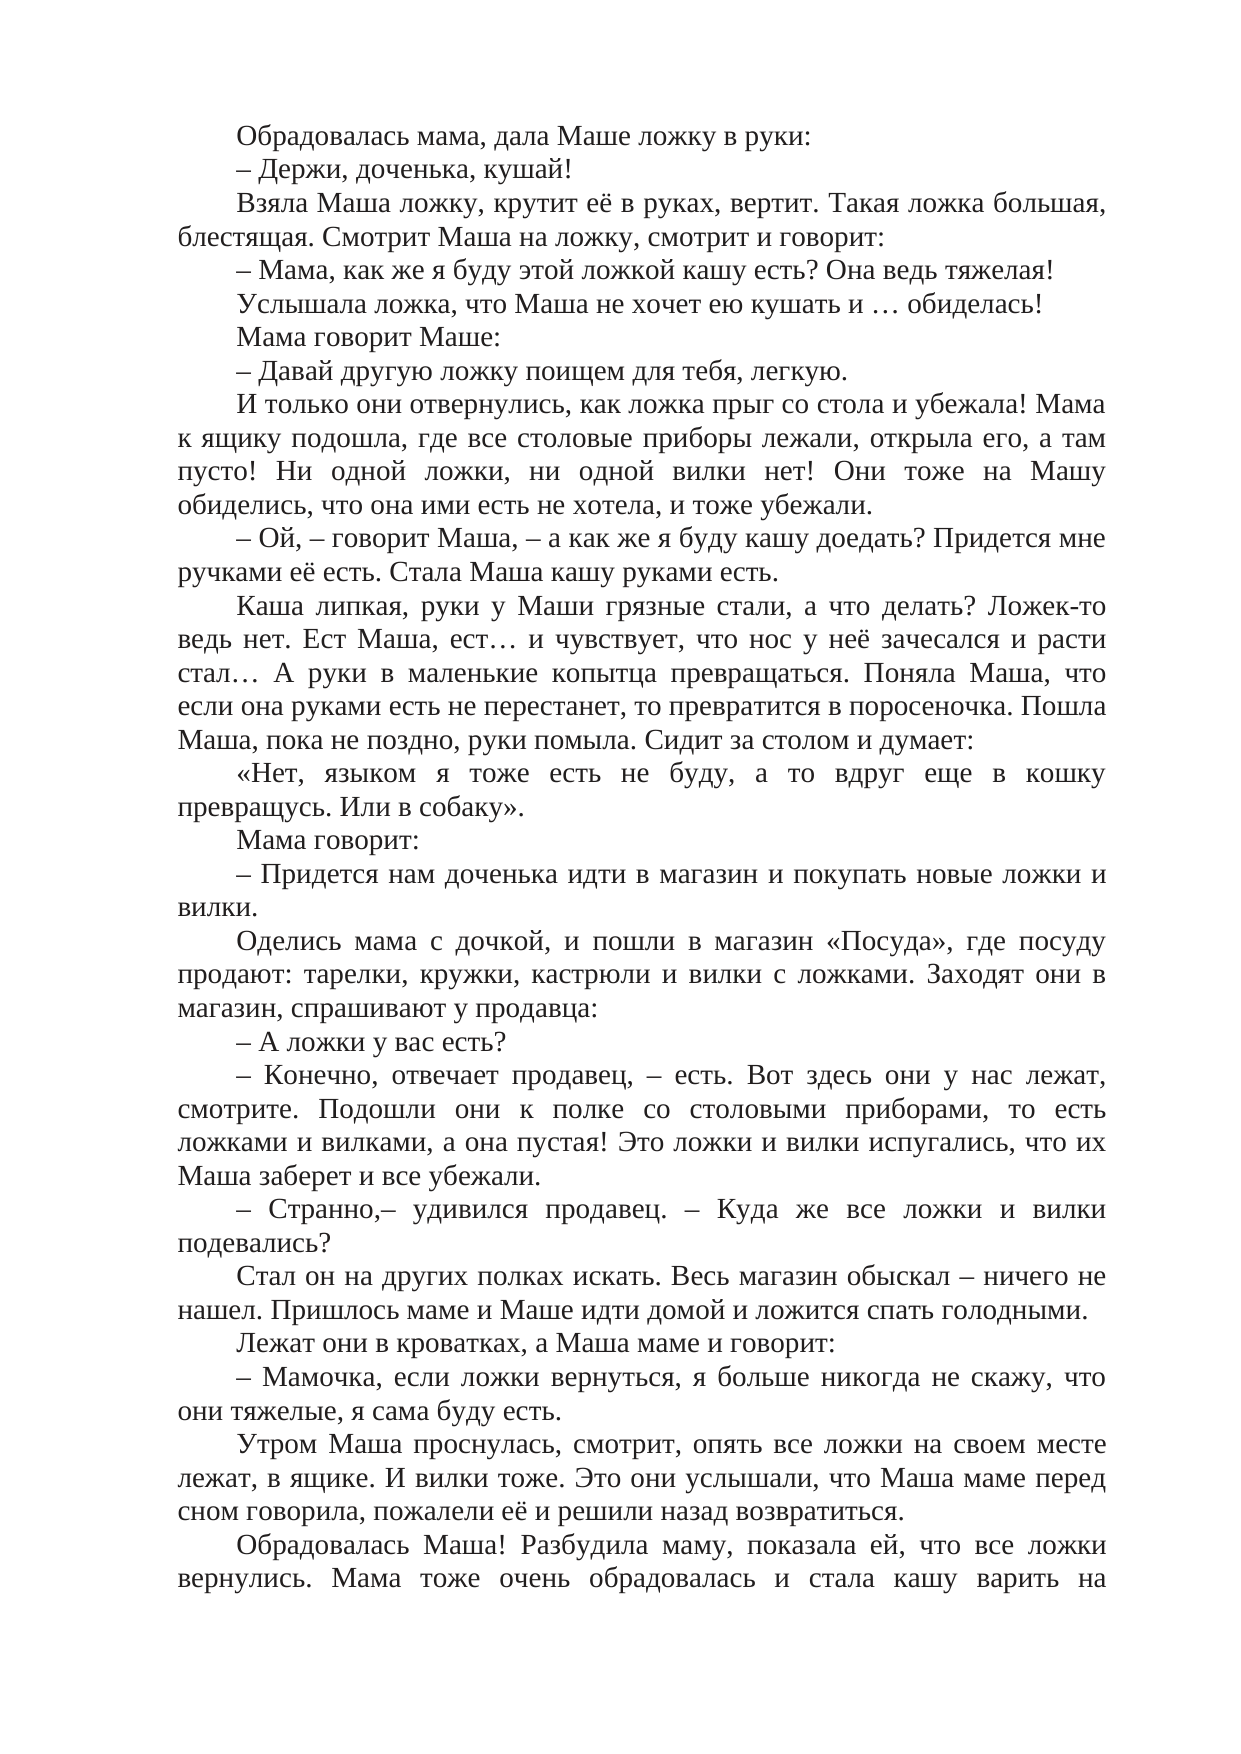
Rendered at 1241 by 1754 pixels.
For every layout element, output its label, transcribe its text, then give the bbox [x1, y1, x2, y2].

text – Придется нам доченька идти в магазин и покупать новые ложки и вилки. [177, 856, 1107, 923]
text Утром Маша проснулась, смотрит, опять все ложки на своем месте лежат, в ящике. И вилки тоже. Это они услышали, что Маша маме перед сном говорила, пожалели её и решили назад возвратиться. [177, 1426, 1107, 1527]
text Мама говорит Маше: [177, 319, 1107, 353]
text Стал он на других полках искать. Весь магазин обыскал – ничего не нашел. Пришлось маме и Маше идти домой и ложится спать голодными. [177, 1258, 1107, 1326]
text – А ложки у вас есть? [177, 1024, 1107, 1057]
text Оделись мама с дочкой, и пошли в магазин «Посуда», где посуду продают: тарелки, кружки, кастрюли и вилки с ложками. Заходят они в магазин, спрашивают у продавца: [177, 923, 1107, 1024]
text – Мамочка, если ложки вернуться, я больше никогда не скажу, что они тяжелые, я сама буду есть. [177, 1359, 1107, 1426]
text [177, 1527, 1107, 1594]
text – Ой, – говорит Маша, – а как же я буду кашу доедать? Придется мне ручками её есть. Стала Маша кашу руками есть. [177, 521, 1107, 588]
text Взяла Маша ложку, крутит её в руках, вертит. Такая ложка большая, блестящая. Смотрит Маша на ложку, смотрит и говорит: [177, 185, 1107, 252]
text Услышала ложка, что Маша не хочет ею кушать и … обиделась! [177, 286, 1107, 319]
text И только они отвернулись, как ложка прыг со стола и убежала! Мама к ящику подошла, где все столовые приборы лежали, открыла его, а там пусто! Ни одной ложки, ни одной вилки нет! Они тоже на Машу обиделись, что она ими есть не хотела, и тоже убежали. [177, 386, 1107, 521]
text Мама говорит: [177, 822, 1107, 856]
text Каша липкая, руки у Маши грязные стали, а что делать? Ложек-то ведь нет. Ест Маша, ест… и чувствует, что нос у неё зачесался и расти стал… А руки в маленькие копытца превращаться. Поняла Маша, что если она руками есть не перестанет, то превратится в поросеночка. Пошла Маша, пока не поздно, руки помыла. Сидит за столом и думает: [177, 588, 1107, 755]
text – Мама, как же я буду этой ложкой кашу есть? Она ведь тяжелая! [177, 252, 1107, 286]
text – Держи, доченька, кушай! [177, 152, 1107, 185]
text – Давай другую ложку поищем для тебя, легкую. [177, 353, 1107, 386]
text Обрадовалась мама, дала Маше ложку в руки: [177, 118, 1107, 152]
text – Конечно, отвечает продавец, – есть. Вот здесь они у нас лежат, смотрите. Подошли они к полке со столовыми приборами, то есть ложками и вилками, а она пустая! Это ложки и вилки испугались, что их Маша заберет и все убежали. [177, 1057, 1107, 1191]
text – Странно,– удивился продавец. – Куда же все ложки и вилки подевались? [177, 1191, 1107, 1258]
text «Нет, языком я тоже есть не буду, а то вдруг еще в кошку превращусь. Или в собаку». [177, 755, 1107, 822]
text Лежат они в кроватках, а Маша маме и говорит: [177, 1326, 1107, 1359]
